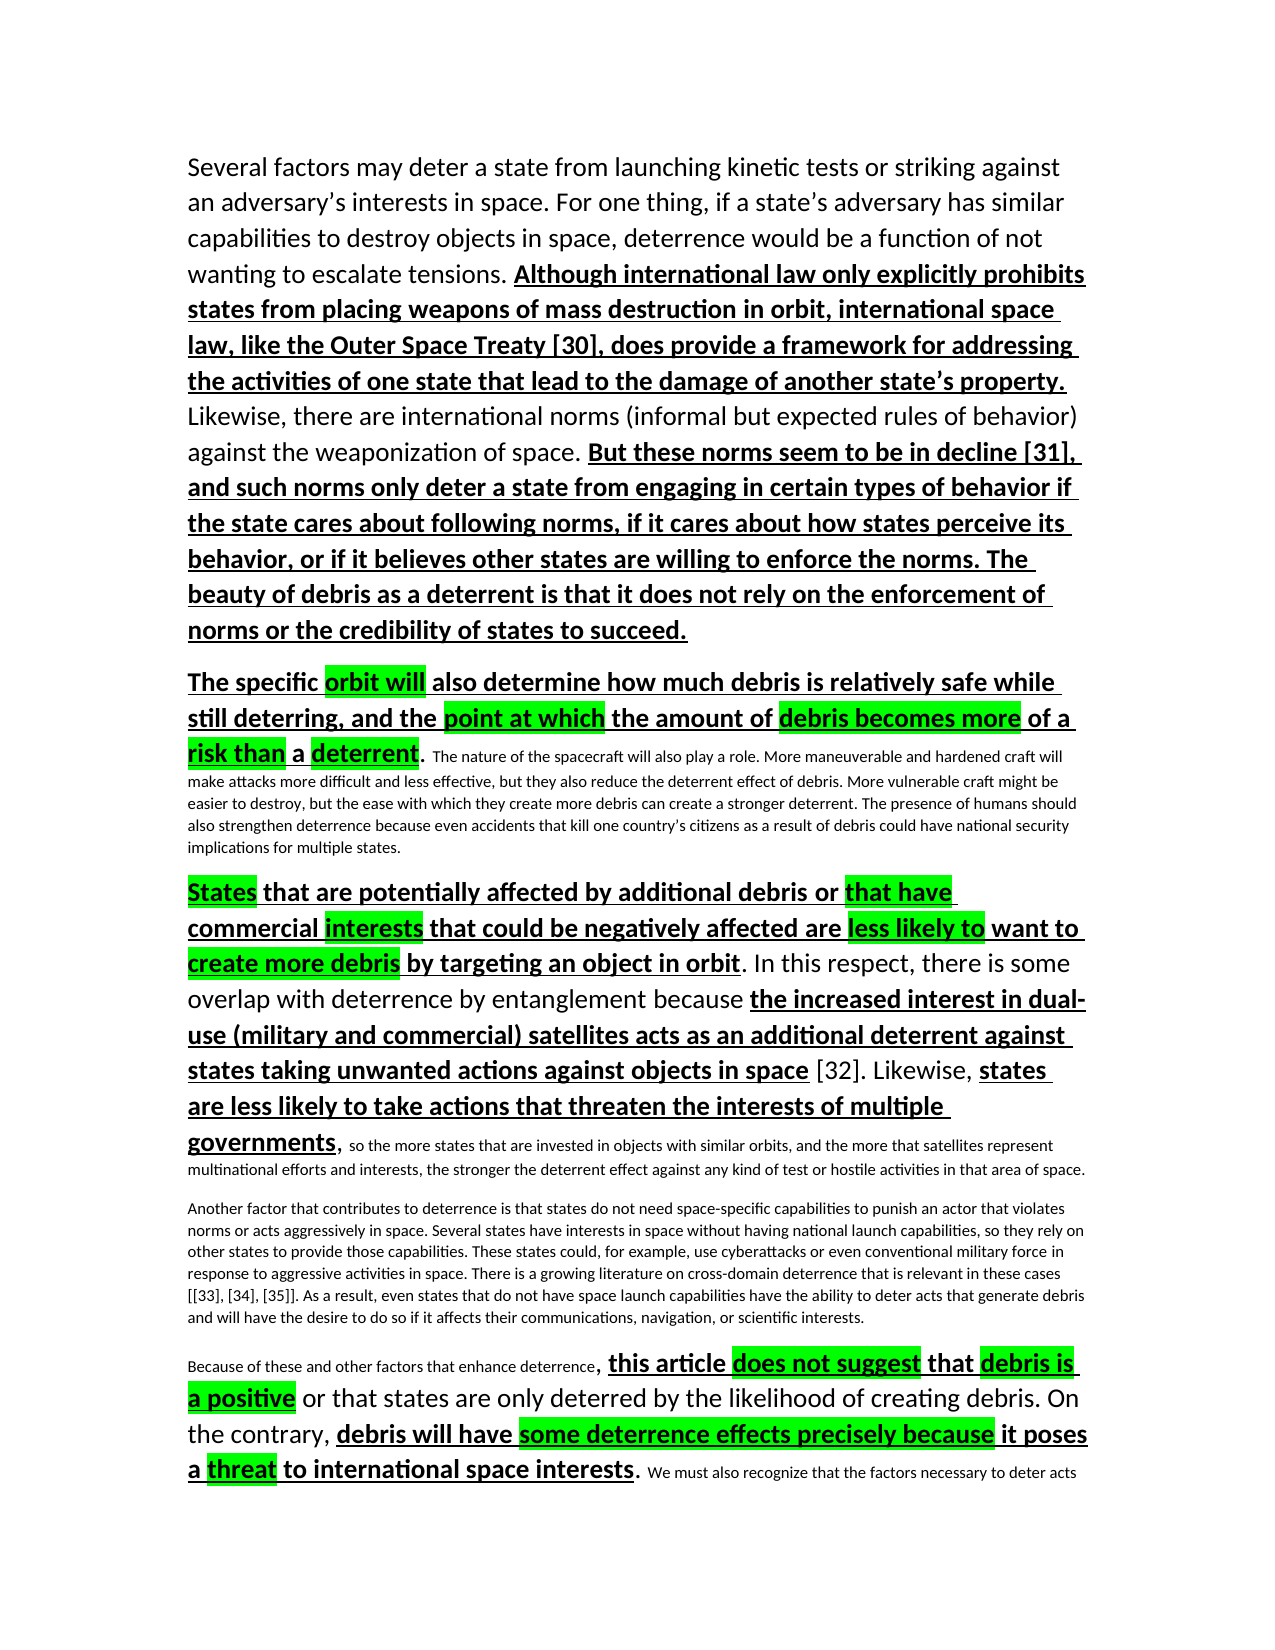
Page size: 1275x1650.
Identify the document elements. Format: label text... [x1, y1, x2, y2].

text Another factor that contributes to deterrence is that states do not need space-specific capabilities to punish an actor that violates norms or acts aggressively in space. Several states have interests in space without having national launch capabilities, so they rely on other states to provide those capabilities. These states could, for example, use cyberattacks or even conventional military force in response to aggressive activities in space. There is a growing literature on cross-domain deterrence that is relevant in these cases [[33], [34], [35]]. As a result, even states that do not have space launch capabilities have the ability to deter acts that generate debris and will have the desire to do so if it affects their communications, navigation, or scientific interests. [187, 1198, 1087, 1328]
text States that are potentially affected by additional debris or that have commercial interests that could be negatively affected are less likely to want to create more debris by targeting an object in orbit. In this respect, there is some overlap with deterrence by entanglement because the increased interest in dual-use (military and commercial) satellites acts as an additional deterrent against states taking unwanted actions against objects in space [32]. Likewise, states are less likely to take actions that threaten the interests of multiple governments, so the more states that are invested in objects with similar orbits, and the more that satellites represent multinational efforts and interests, the stronger the deterrent effect against any kind of test or hostile activities in that area of space. [187, 875, 1087, 1180]
text Several factors may deter a state from launching kinetic tests or striking against an adversary’s interests in space. For one thing, if a state’s adversary has similar capabilities to destroy objects in space, deterrence would be a function of not wanting to escalate tensions. Although international law only explicitly prohibits states from placing weapons of mass destruction in orbit, international space law, like the Outer Space Treaty [30], does provide a framework for addressing the activities of one state that lead to the damage of another state’s property. Likewise, there are international norms (informal but expected rules of behavior) against the weaponization of space. But these norms seem to be in decline [31], and such norms only deter a state from engaging in certain types of behavior if the state cares about following norms, if it cares about how states perceive its behavior, or if it believes other states are willing to enforce the norms. The beauty of debris as a deterrent is that it does not rely on the enforcement of norms or the credibility of states to succeed. [187, 150, 1087, 646]
text The specific orbit will also determine how much debris is relatively safe while still deterring, and the point at which the amount of debris becomes more of a risk than a deterrent. The nature of the spacecraft will also play a role. More maneuverable and hardened craft will make attacks more difficult and less effective, but they also reduce the deterrent effect of debris. More vulnerable craft might be easier to destroy, but the ease with which they create more debris can create a stronger deterrent. The presence of humans should also strengthen deterrence because even accidents that kill one country’s citizens as a result of debris could have national security implications for multiple states. [187, 665, 1087, 857]
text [187, 1346, 1087, 1486]
